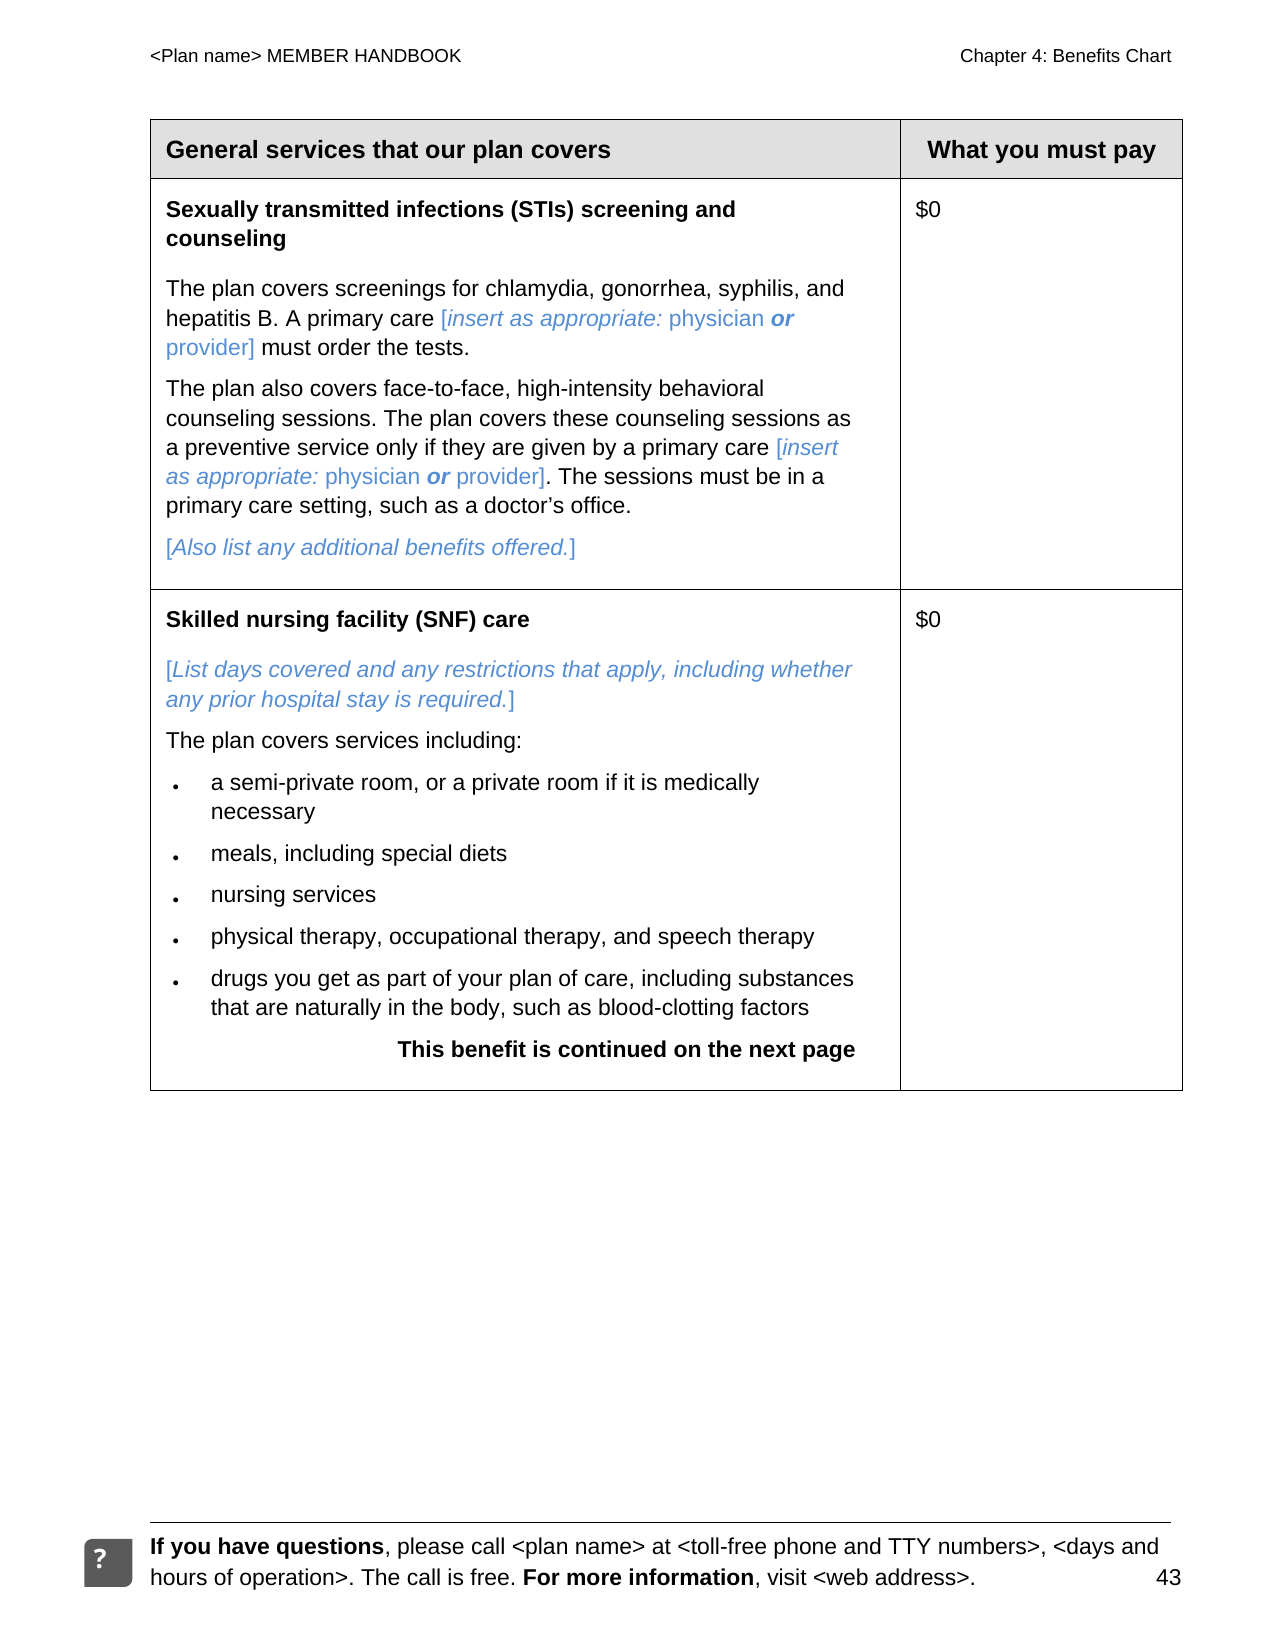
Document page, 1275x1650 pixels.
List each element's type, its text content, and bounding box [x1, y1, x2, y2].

table_cell $0 [901, 590, 1182, 1090]
table_cell $0 [901, 179, 1182, 588]
table_cell Skilled nursing facility (SNF) care [List days covered and any restrictions that apply, including whether any prior hospital stay is required.] The plan covers services including: a semi-private room, or a private room if it is medically necessary meals, including special diets nursing services physical therapy, occupational therapy, and speech therapy drugs you get as part of your plan of care, including substances that are naturally in the body, such as blood-clotting factors This benefit is continued on the next page [151, 590, 900, 1090]
table_cell Sexually transmitted infections (STIs) screening and counseling The plan covers screenings for chlamydia, gonorrhea, syphilis, and hepatitis B. A primary care [insert as appropriate: physician or provider] must order the tests. The plan also covers face-to-face, high-intensity behavioral counseling sessions. The plan covers these counseling sessions as a preventive service only if they are given by a primary care [insert as appropriate: physician or provider]. The sessions must be in a primary care setting, such as a doctor’s office. [Also list any additional benefits offered.] [151, 179, 900, 588]
table_header What you must pay [901, 120, 1182, 178]
table_header General services that our plan covers [151, 120, 900, 178]
